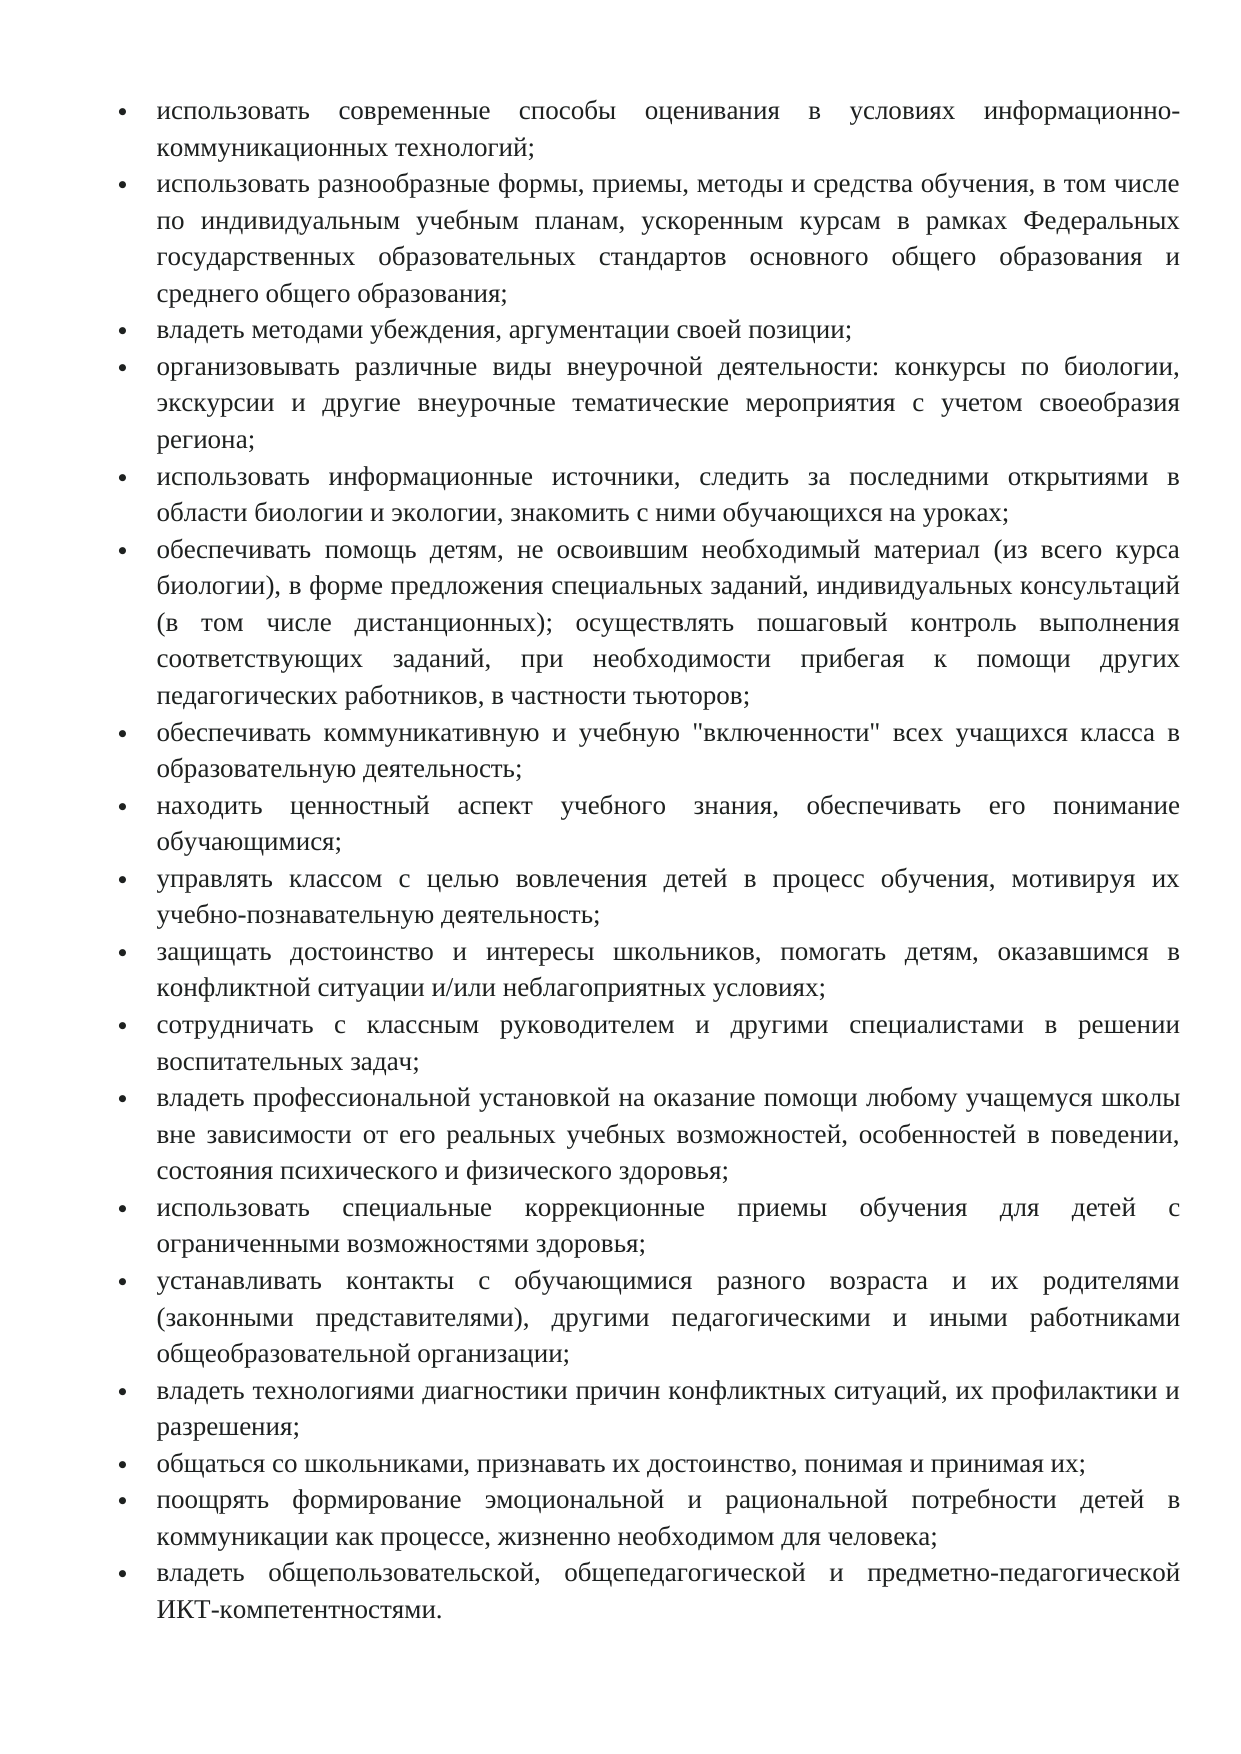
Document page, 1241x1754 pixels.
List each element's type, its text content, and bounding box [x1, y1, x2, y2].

list владеть методами убеждения, аргументации своей позиции; [119, 308, 1181, 344]
list использовать специальные коррекционные приемы обучения для детей с ограниченными возможностями здоровья; [119, 1186, 1181, 1259]
list использовать информационные источники, следить за последними открытиями в области биологии и экологии, знакомить с ними обучающихся на уроках; [119, 454, 1181, 527]
list владеть общепользовательской, общепедагогической и предметно-педагогической ИКТ-компетентностями. [119, 1551, 1181, 1624]
list владеть технологиями диагностики причин конфликтных ситуаций, их профилактики и разрешения; [119, 1368, 1181, 1441]
list обеспечивать помощь детям, не освоившим необходимый материал (из всего курса биологии), в форме предложения специальных заданий, индивидуальных консультаций (в том числе дистанционных); осуществлять пошаговый контроль выполнения соответствующих заданий, при необходимости прибегая к помощи других педагогических работников, в частности тьюторов; [119, 527, 1181, 710]
list сотрудничать с классным руководителем и другими специалистами в решении воспитательных задач; [119, 1003, 1181, 1076]
list защищать достоинство и интересы школьников, помогать детям, оказавшимся в конфликтной ситуации и/или неблагоприятных условиях; [119, 929, 1181, 1003]
list находить ценностный аспект учебного знания, обеспечивать его понимание обучающимися; [119, 783, 1181, 856]
list общаться со школьниками, признавать их достоинство, понимая и принимая их; [119, 1441, 1181, 1478]
list использовать современные способы оценивания в условиях информационно-коммуникационных технологий; [119, 89, 1181, 162]
list поощрять формирование эмоциональной и рациональной потребности детей в коммуникации как процессе, жизненно необходимом для человека; [119, 1478, 1181, 1551]
list устанавливать контакты с обучающимися разного возраста и их родителями (законными представителями), другими педагогическими и иными работниками общеобразовательной организации; [119, 1259, 1181, 1368]
list владеть профессиональной установкой на оказание помощи любому учащемуся школы вне зависимости от его реальных учебных возможностей, особенностей в поведении, состояния психического и физического здоровья; [119, 1076, 1181, 1186]
list обеспечивать коммуникативную и учебную "включенности" всех учащихся класса в образовательную деятельность; [119, 710, 1181, 783]
list организовывать различные виды внеурочной деятельности: конкурсы по биологии, экскурсии и другие внеурочные тематические мероприятия с учетом своеобразия региона; [119, 344, 1181, 454]
list управлять классом с целью вовлечения детей в процесс обучения, мотивируя их учебно-познавательную деятельность; [119, 856, 1181, 929]
list использовать разнообразные формы, приемы, методы и средства обучения, в том числе по индивидуальным учебным планам, ускоренным курсам в рамках Федеральных государственных образовательных стандартов основного общего образования и среднего общего образования; [119, 162, 1181, 308]
